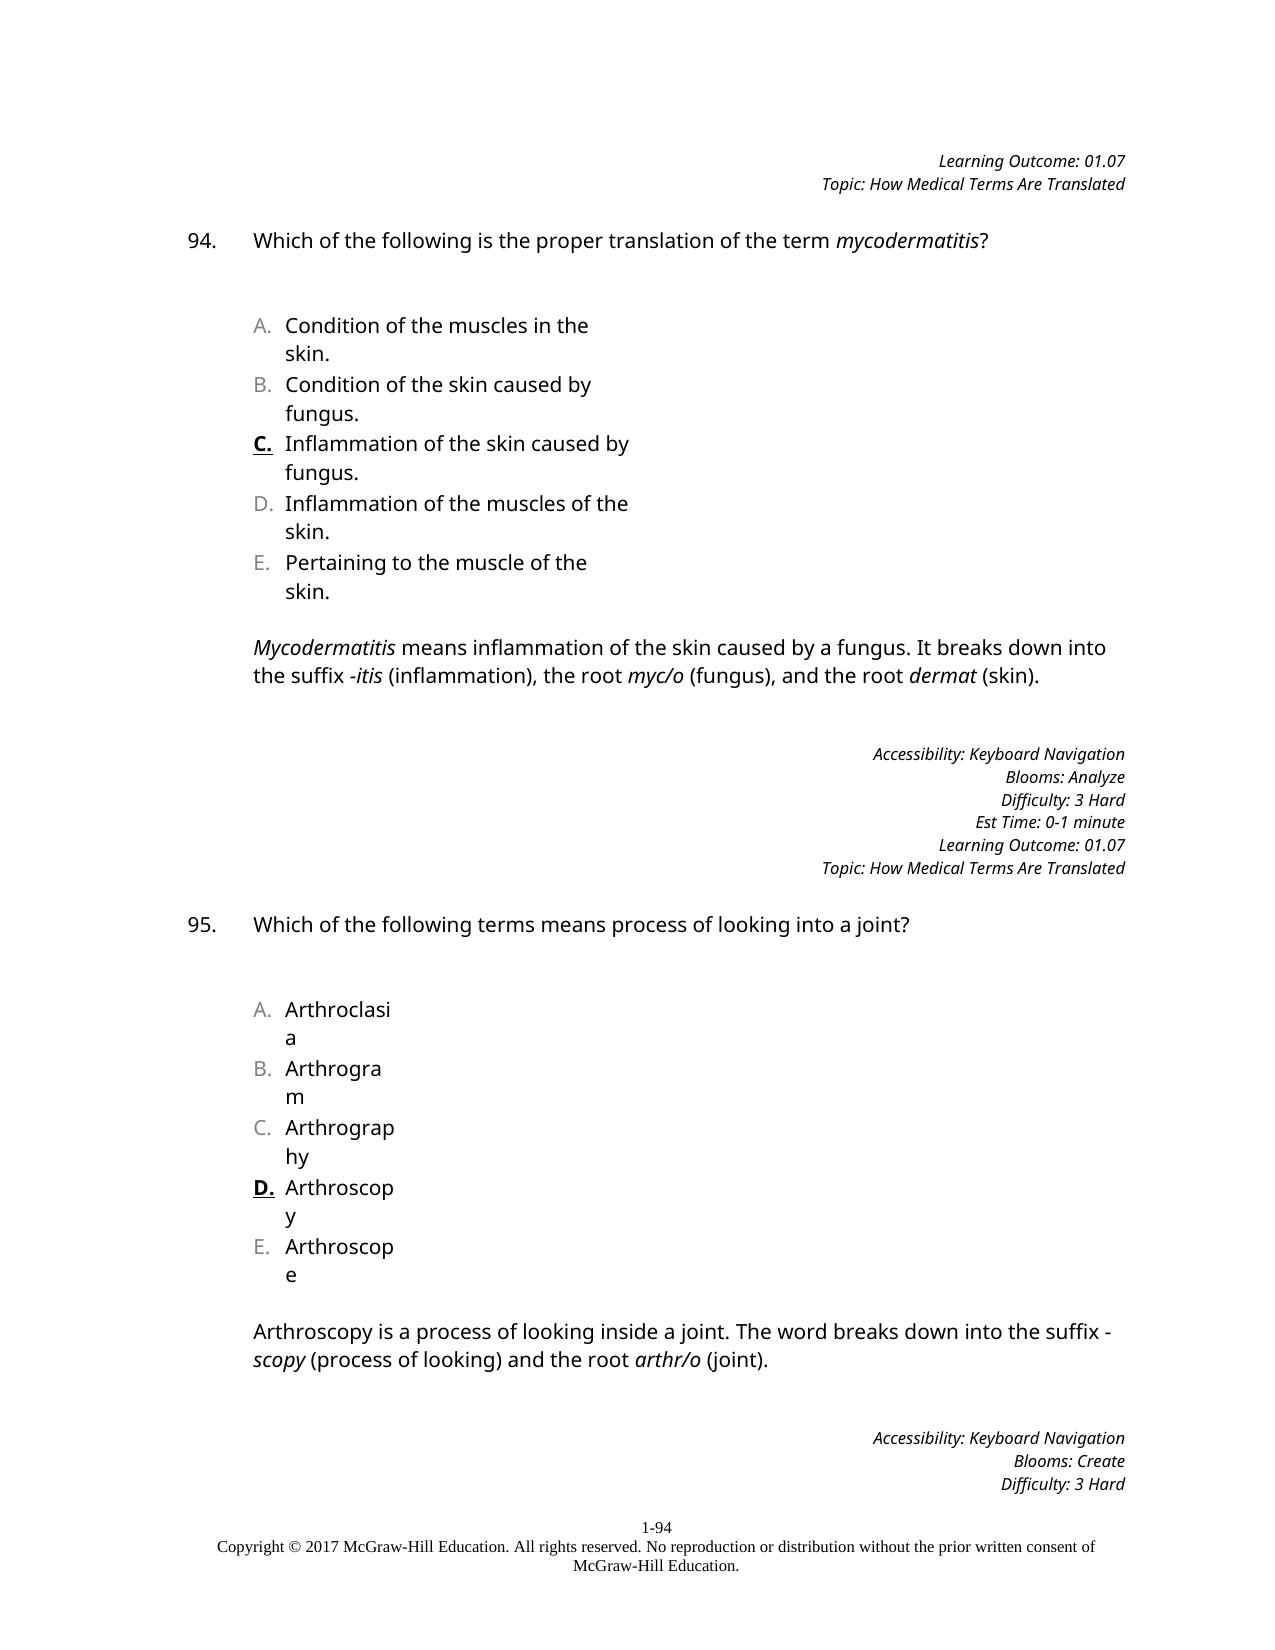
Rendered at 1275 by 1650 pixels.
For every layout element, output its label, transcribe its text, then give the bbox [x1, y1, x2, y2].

table_header Which of the following is the proper translation of the term mycodermatitis? Mycodermatitis means inflammation of the skin caused by a fungus. It breaks down into the suffix -itis (inflammation), the root myc/o (fungus), and the root dermat (skin). [253, 226, 1125, 717]
table_header 94. [188, 226, 253, 717]
table_header Which of the following terms means process of looking into a joint? Arthroscopy is a process of looking inside a joint. The word breaks down into the suffix -scopy (process of looking) and the root arthr/o (joint). [253, 910, 1125, 1401]
table_header 95. [188, 910, 253, 1401]
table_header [188, 1427, 1125, 1495]
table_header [188, 150, 1125, 223]
